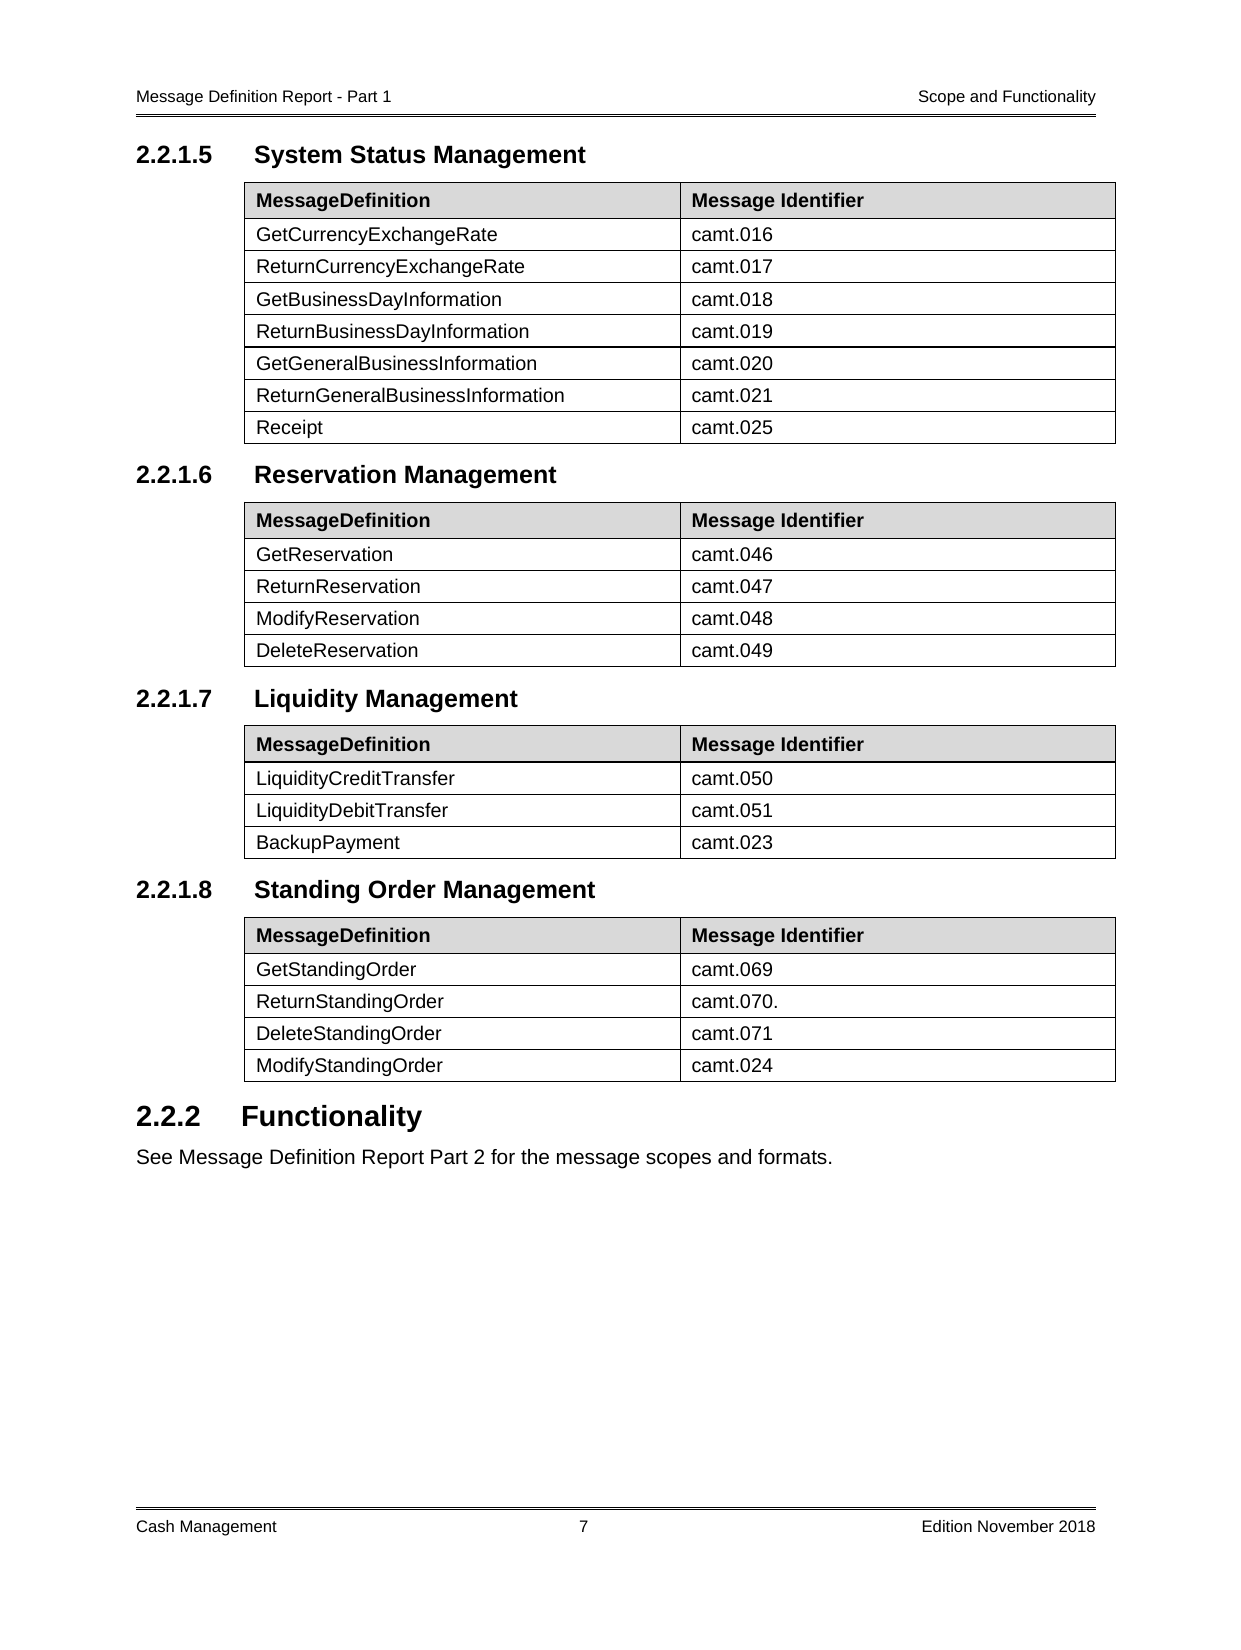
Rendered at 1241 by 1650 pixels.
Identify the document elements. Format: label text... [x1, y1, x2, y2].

table_cell DeleteReservation [245, 635, 680, 666]
table_cell camt.020 [681, 348, 1115, 378]
table_header Message Identifier [681, 503, 1115, 538]
table_cell camt.069 [681, 954, 1115, 985]
table_cell ReturnGeneralBusinessInformation [245, 380, 680, 411]
table_cell camt.071 [681, 1018, 1115, 1049]
table_cell ReturnStandingOrder [245, 986, 680, 1017]
subtitle Standing Order Management [136, 875, 1104, 904]
table_header MessageDefinition [245, 503, 680, 538]
table_cell camt.025 [681, 412, 1115, 443]
table_cell ModifyStandingOrder [245, 1050, 680, 1081]
table_cell DeleteStandingOrder [245, 1018, 680, 1049]
table_cell GetReservation [245, 539, 680, 570]
table_header Message Identifier [681, 726, 1115, 761]
table_cell LiquidityDebitTransfer [245, 795, 680, 826]
table_cell camt.048 [681, 603, 1115, 634]
table_cell GetBusinessDayInformation [245, 283, 680, 314]
subtitle Functionality [136, 1099, 1104, 1132]
table_cell ModifyReservation [245, 603, 680, 634]
table_cell camt.017 [681, 251, 1115, 282]
table_cell LiquidityCreditTransfer [245, 763, 680, 793]
table_cell ReturnCurrencyExchangeRate [245, 251, 680, 282]
table_cell GetGeneralBusinessInformation [245, 348, 680, 378]
table_cell camt.018 [681, 283, 1115, 314]
table_header Message Identifier [681, 183, 1115, 218]
table_header Message Identifier [681, 918, 1115, 953]
subtitle System Status Management [136, 141, 1104, 169]
text See Message Definition Report Part 2 for the message scopes and formats. [136, 1145, 1104, 1169]
table_header MessageDefinition [245, 918, 680, 953]
table_cell camt.046 [681, 539, 1115, 570]
table_cell camt.016 [681, 219, 1115, 250]
table_cell camt.070. [681, 986, 1115, 1017]
table_cell camt.019 [681, 315, 1115, 346]
table_header MessageDefinition [245, 726, 680, 761]
table_cell camt.021 [681, 380, 1115, 411]
table_cell camt.047 [681, 571, 1115, 602]
table_cell GetStandingOrder [245, 954, 680, 985]
table_cell camt.024 [681, 1050, 1115, 1081]
table_cell BackupPayment [245, 827, 680, 858]
table_cell Receipt [245, 412, 680, 443]
table_cell GetCurrencyExchangeRate [245, 219, 680, 250]
table_cell camt.049 [681, 635, 1115, 666]
table_cell camt.051 [681, 795, 1115, 826]
subtitle Liquidity Management [136, 684, 1104, 713]
table_cell ReturnBusinessDayInformation [245, 315, 680, 346]
table_cell camt.023 [681, 827, 1115, 858]
table_cell ReturnReservation [245, 571, 680, 602]
table_header MessageDefinition [245, 183, 680, 218]
subtitle Reservation Management [136, 460, 1104, 489]
table_cell camt.050 [681, 763, 1115, 793]
